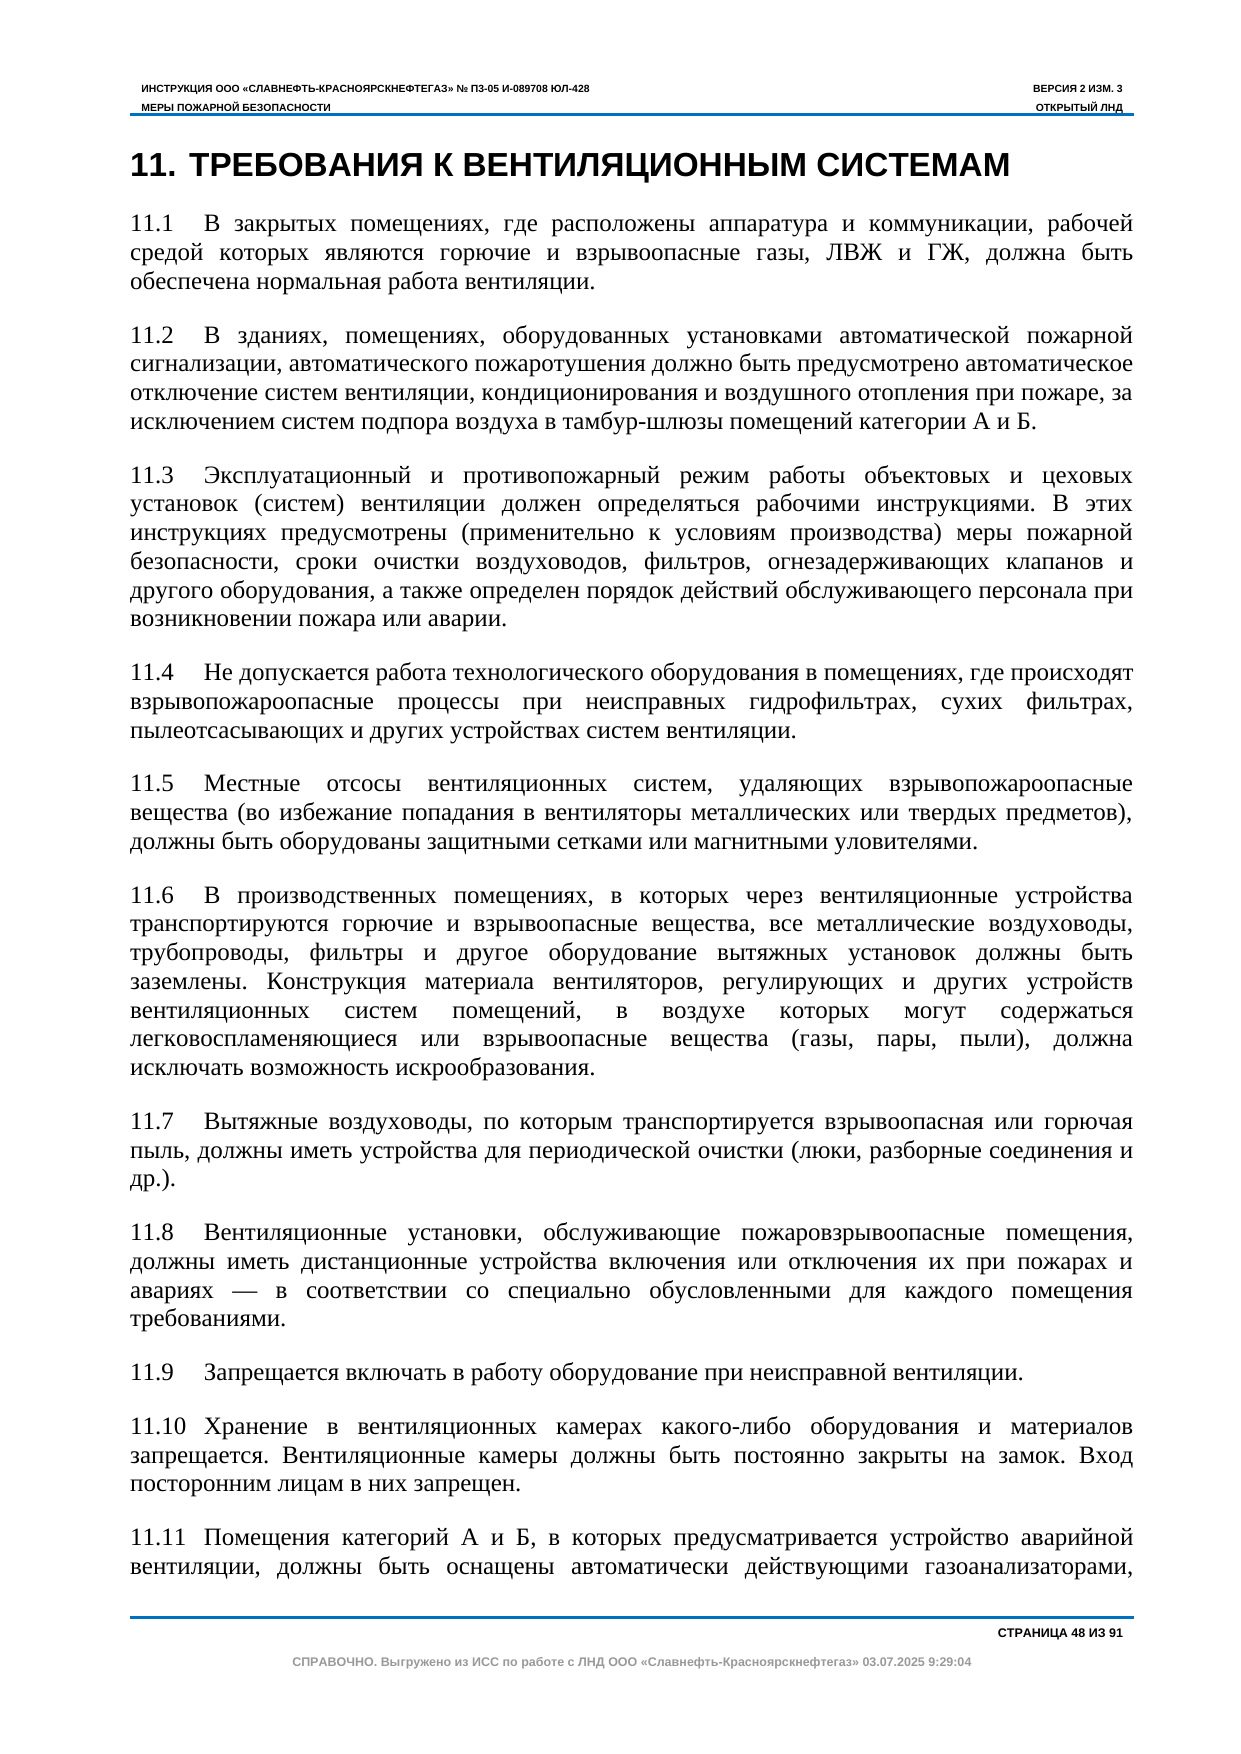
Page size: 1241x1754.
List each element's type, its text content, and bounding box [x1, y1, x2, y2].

list В закрытых помещениях, где расположены аппаратура и коммуникации, рабочей средой которых являются горючие и взрывоопасные газы, ЛВЖ и ГЖ, должна быть обеспечена нормальная работа вентиляции. [130, 208, 1134, 295]
list В зданиях, помещениях, оборудованных установками автоматической пожарной сигнализации, автоматического пожаротушения должно быть предусмотрено автоматическое отключение систем вентиляции, кондиционирования и воздушного отопления при пожаре, за исключением систем подпора воздуха в тамбур-шлюзы помещений категории А и Б. [130, 320, 1134, 435]
list Хранение в вентиляционных камерах какого-либо оборудования и материалов запрещается. Вентиляционные камеры должны быть постоянно закрыты на замок. Вход посторонним лицам в них запрещен. [130, 1411, 1134, 1497]
list Эксплуатационный и противопожарный режим работы объектовых и цеховых установок (систем) вентиляции должен определяться рабочими инструкциями. В этих инструкциях предусмотрены (применительно к условиям производства) меры пожарной безопасности, сроки очистки воздуховодов, фильтров, огнезадерживающих клапанов и другого оборудования, а также определен порядок действий обслуживающего персонала при возникновении пожара или аварии. [130, 460, 1134, 632]
list В производственных помещениях, в которых через вентиляционные устройства транспортируются горючие и взрывоопасные вещества, все металлические воздуховоды, трубопроводы, фильтры и другое оборудование вытяжных установок должны быть заземлены. Конструкция материала вентиляторов, регулирующих и других устройств вентиляционных систем помещений, в воздухе которых могут содержаться легковоспламеняющиеся или взрывоопасные вещества (газы, пары, пыли), должна исключать возможность искрообразования. [130, 880, 1134, 1081]
list Запрещается включать в работу оборудование при неисправной вентиляции. [130, 1357, 1134, 1386]
subtitle ТРЕБОВАНИЯ К ВЕНТИЛЯЦИОННЫМ СИСТЕМАМ [130, 145, 1134, 183]
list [130, 1522, 1134, 1580]
list Местные отсосы вентиляционных систем, удаляющих взрывопожароопасные вещества (во избежание попадания в вентиляторы металлических или твердых предметов), должны быть оборудованы защитными сетками или магнитными уловителями. [130, 768, 1134, 855]
list Вентиляционные установки, обслуживающие пожаровзрывоопасные помещения, должны иметь дистанционные устройства включения или отключения их при пожарах и авариях — в соответствии со специально обусловленными для каждого помещения требованиями. [130, 1217, 1134, 1332]
list Не допускается работа технологического оборудования в помещениях, где происходят взрывопожароопасные процессы при неисправных гидрофильтрах, сухих фильтрах, пылеотсасывающих и других устройствах систем вентиляции. [130, 657, 1134, 743]
list Вытяжные воздуховоды, по которым транспортируется взрывоопасная или горючая пыль, должны иметь устройства для периодической очистки (люки, разборные соединения и др.). [130, 1106, 1134, 1192]
